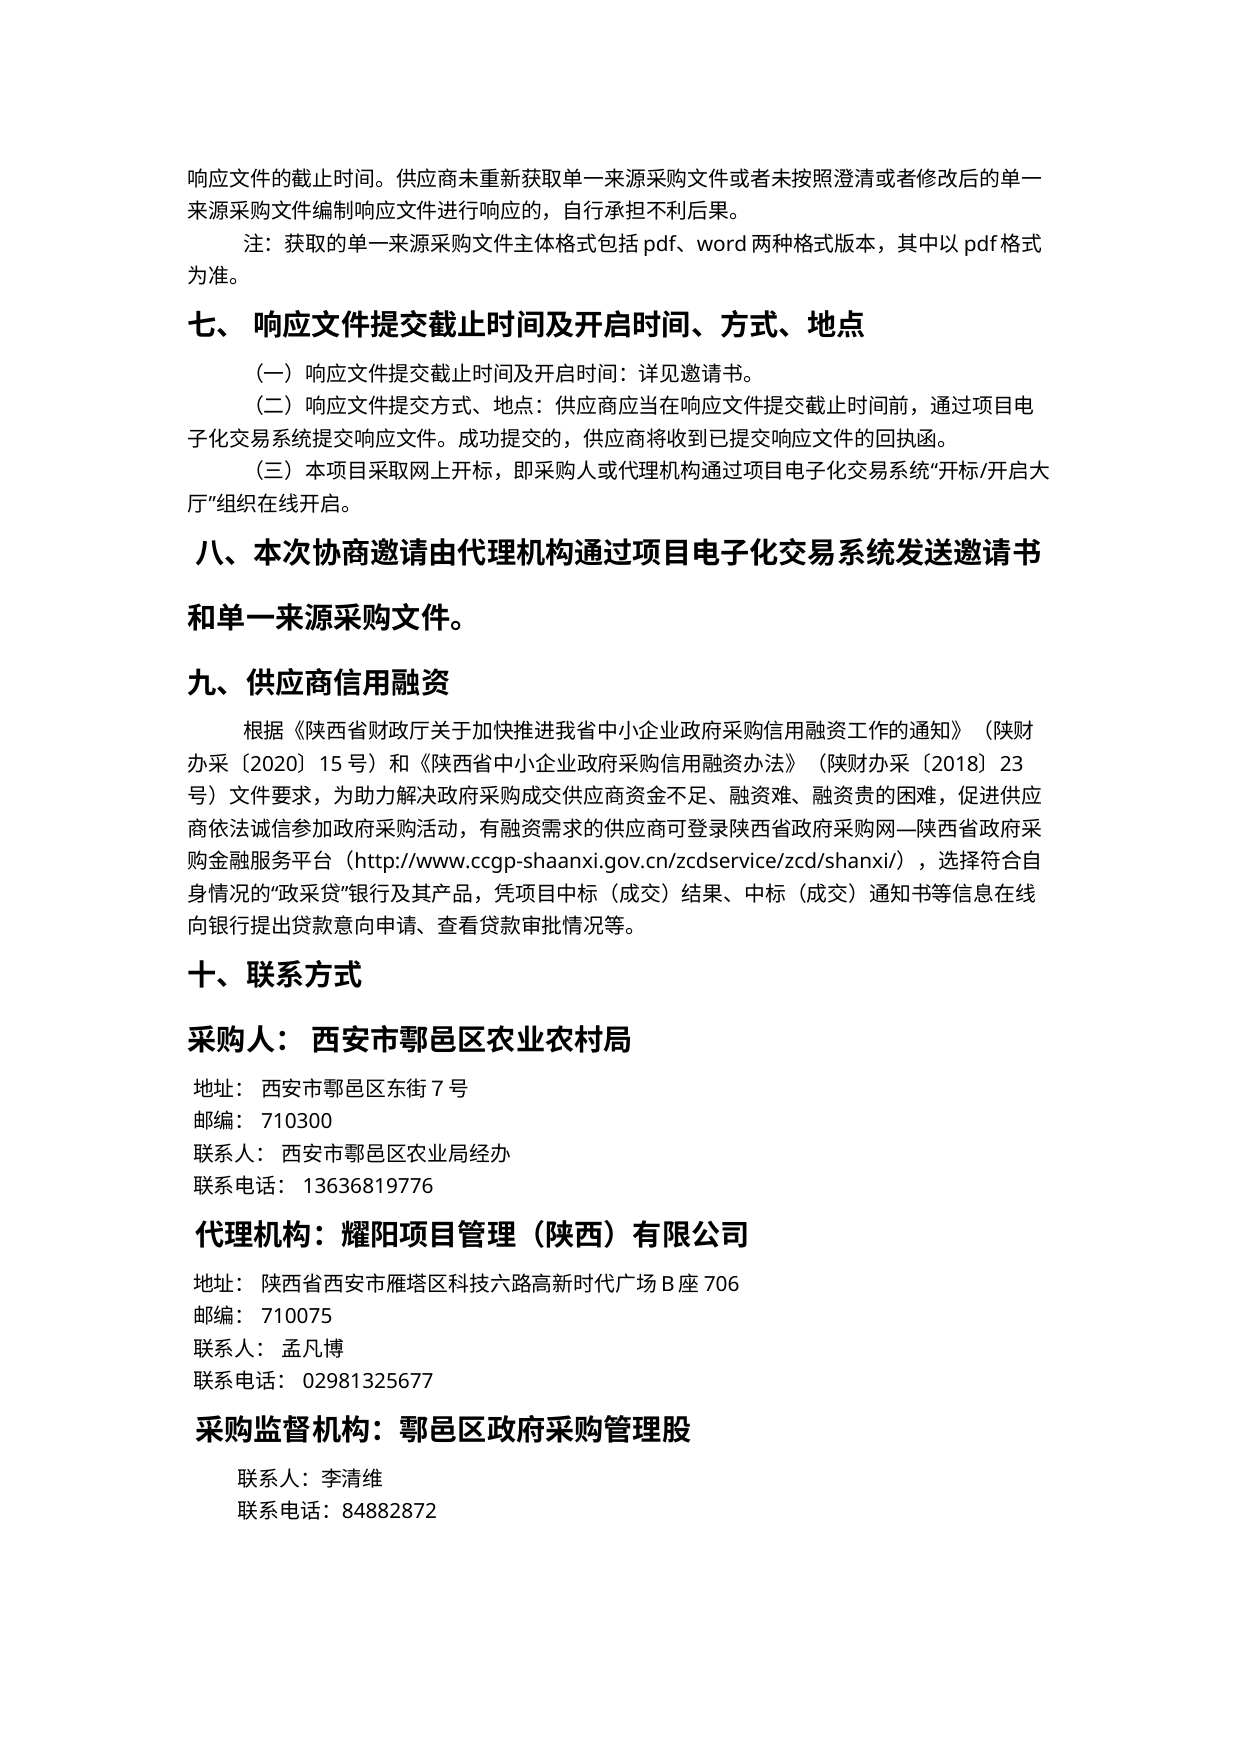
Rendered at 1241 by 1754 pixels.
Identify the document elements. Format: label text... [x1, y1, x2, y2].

text 七、 响应文件提交截止时间及开启时间、方式、地点 [187, 292, 1053, 357]
text 采购人： 西安市鄠邑区农业农村局 [187, 1007, 1053, 1072]
text （二）响应文件提交方式、地点：供应商应当在响应文件提交截止时间前，通过项目电子化交易系统提交响应文件。成功提交的，供应商将收到已提交响应文件的回执函。 [187, 389, 1053, 454]
text 联系电话：84882872 [187, 1494, 1053, 1527]
text （三）本项目采取网上开标，即采购人或代理机构通过项目电子化交易系统“开标/开启大厅”组织在线开启。 [187, 454, 1053, 519]
text 联系电话： 02981325677 [187, 1364, 1053, 1397]
text 地址： 西安市鄠邑区东街７号 [187, 1072, 1053, 1104]
text 八、本次协商邀请由代理机构通过项目电子化交易系统发送邀请书和单一来源采购文件。 [187, 519, 1053, 649]
text 代理机构：耀阳项目管理（陕西）有限公司 [187, 1202, 1053, 1267]
text 邮编： 710300 [187, 1104, 1053, 1137]
text 十、联系方式 [187, 942, 1053, 1007]
text 注：获取的单一来源采购文件主体格式包括pdf、word两种格式版本，其中以pdf格式为准。 [187, 227, 1053, 292]
text 联系人： 西安市鄠邑区农业局经办 [187, 1137, 1053, 1169]
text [187, 162, 1053, 227]
text 地址： 陕西省西安市雁塔区科技六路高新时代广场B座706 [187, 1267, 1053, 1299]
text 联系人： 孟凡博 [187, 1332, 1053, 1364]
text 联系人：李清维 [187, 1462, 1053, 1494]
text 联系电话： 13636819776 [187, 1169, 1053, 1202]
text （一）响应文件提交截止时间及开启时间：详见邀请书。 [187, 357, 1053, 389]
text 九、供应商信用融资 [187, 649, 1053, 714]
text 采购监督机构：鄠邑区政府采购管理股 [187, 1397, 1053, 1462]
text 邮编： 710075 [187, 1299, 1053, 1332]
text 根据《陕西省财政厅关于加快推进我省中小企业政府采购信用融资工作的通知》（陕财办采〔2020〕15 号）和《陕西省中小企业政府采购信用融资办法》（陕财办采〔2018〕23 号）文件要求，为助力解决政府采购成交供应商资金不足、融资难、融资贵的困难，促进供应商依法诚信参加政府采购活动，有融资需求的供应商可登录陕西省政府采购网—陕西省政府采购金融服务平台（http://www.ccgp-shaanxi.gov.cn/zcdservice/zcd/shanxi/），选择符合自身情况的“政采贷”银行及其产品，凭项目中标（成交）结果、中标（成交）通知书等信息在线向银行提出贷款意向申请、查看贷款审批情况等。 [187, 714, 1053, 942]
